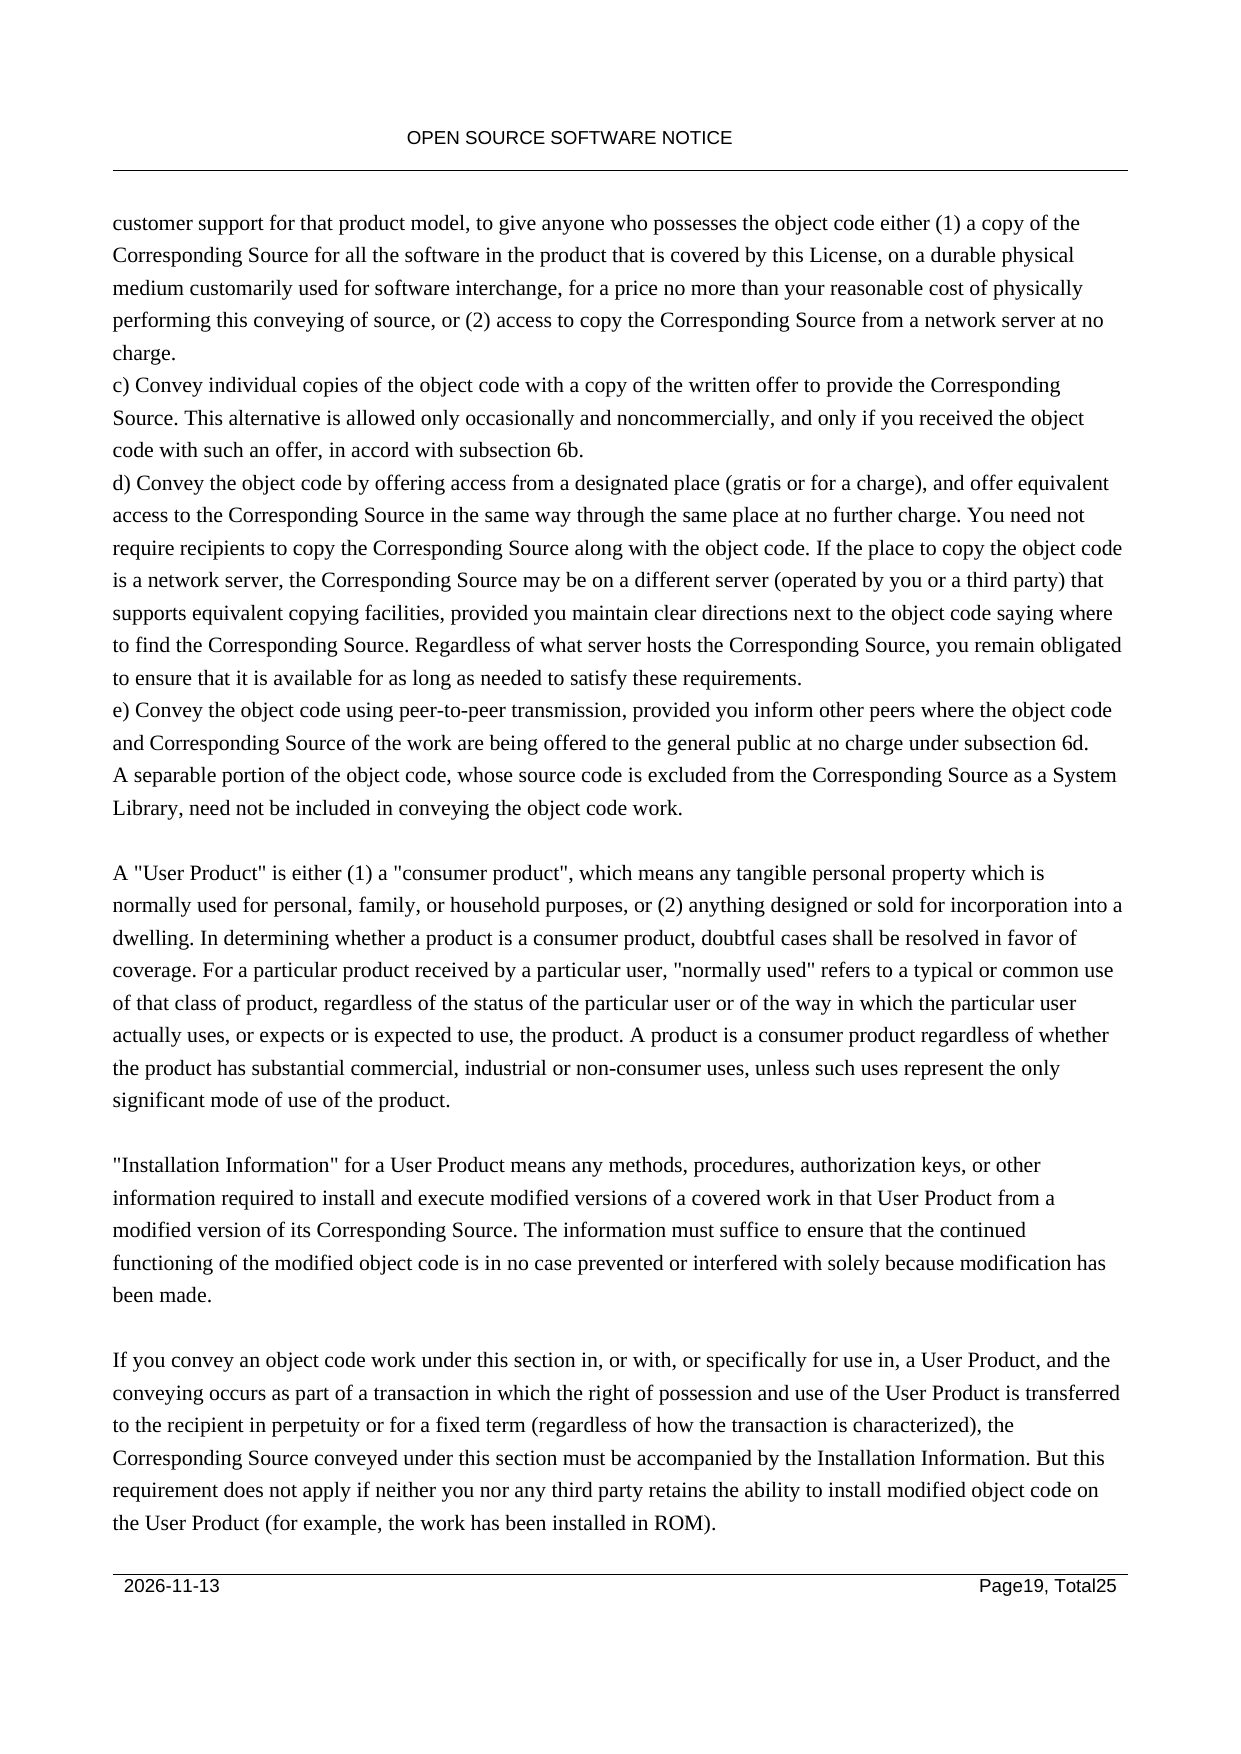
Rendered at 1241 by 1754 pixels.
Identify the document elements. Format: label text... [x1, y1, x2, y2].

text e) Convey the object code using peer-to-peer transmission, provided you inform other peers where the object code and Corresponding Source of the work are being offered to the general public at no charge under subsection 6d. [112, 694, 1128, 759]
text d) Convey the object code by offering access from a designated place (gratis or for a charge), and offer equivalent access to the Corresponding Source in the same way through the same place at no further charge. You need not require recipients to copy the Corresponding Source along with the object code. If the place to copy the object code is a network server, the Corresponding Source may be on a different server (operated by you or a third party) that supports equivalent copying facilities, provided you maintain clear directions next to the object code saying where to find the Corresponding Source. Regardless of what server hosts the Corresponding Source, you remain obligated to ensure that it is available for as long as needed to satisfy these requirements. [112, 466, 1128, 694]
text A "User Product" is either (1) a "consumer product", which means any tangible personal property which is normally used for personal, family, or household purposes, or (2) anything designed or sold for incorporation into a dwelling. In determining whether a product is a consumer product, doubtful cases shall be resolved in favor of coverage. For a particular product received by a particular user, "normally used" refers to a typical or common use of that class of product, regardless of the status of the particular user or of the way in which the particular user actually uses, or expects or is expected to use, the product. A product is a consumer product regardless of whether the product has substantial commercial, industrial or non-consumer uses, unless such uses represent the only significant mode of use of the product. [112, 856, 1128, 1116]
text c) Convey individual copies of the object code with a copy of the written offer to provide the Corresponding Source. This alternative is allowed only occasionally and noncommercially, and only if you received the object code with such an offer, in accord with subsection 6b. [112, 369, 1128, 466]
text If you convey an object code work under this section in, or with, or specifically for use in, a User Product, and the conveying occurs as part of a transaction in which the right of possession and use of the User Product is transferred to the recipient in perpetuity or for a fixed term (regardless of how the transaction is characterized), the Corresponding Source conveyed under this section must be accompanied by the Installation Information. But this requirement does not apply if neither you nor any third party retains the ability to install modified object code on the User Product (for example, the work has been installed in ROM). [112, 1344, 1128, 1539]
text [112, 206, 1128, 369]
text "Installation Information" for a User Product means any methods, procedures, authorization keys, or other information required to install and execute modified versions of a covered work in that User Product from a modified version of its Corresponding Source. The information must suffice to ensure that the continued functioning of the modified object code is in no case prevented or interfered with solely because modification has been made. [112, 1149, 1128, 1311]
text A separable portion of the object code, whose source code is excluded from the Corresponding Source as a System Library, need not be included in conveying the object code work. [112, 759, 1128, 824]
